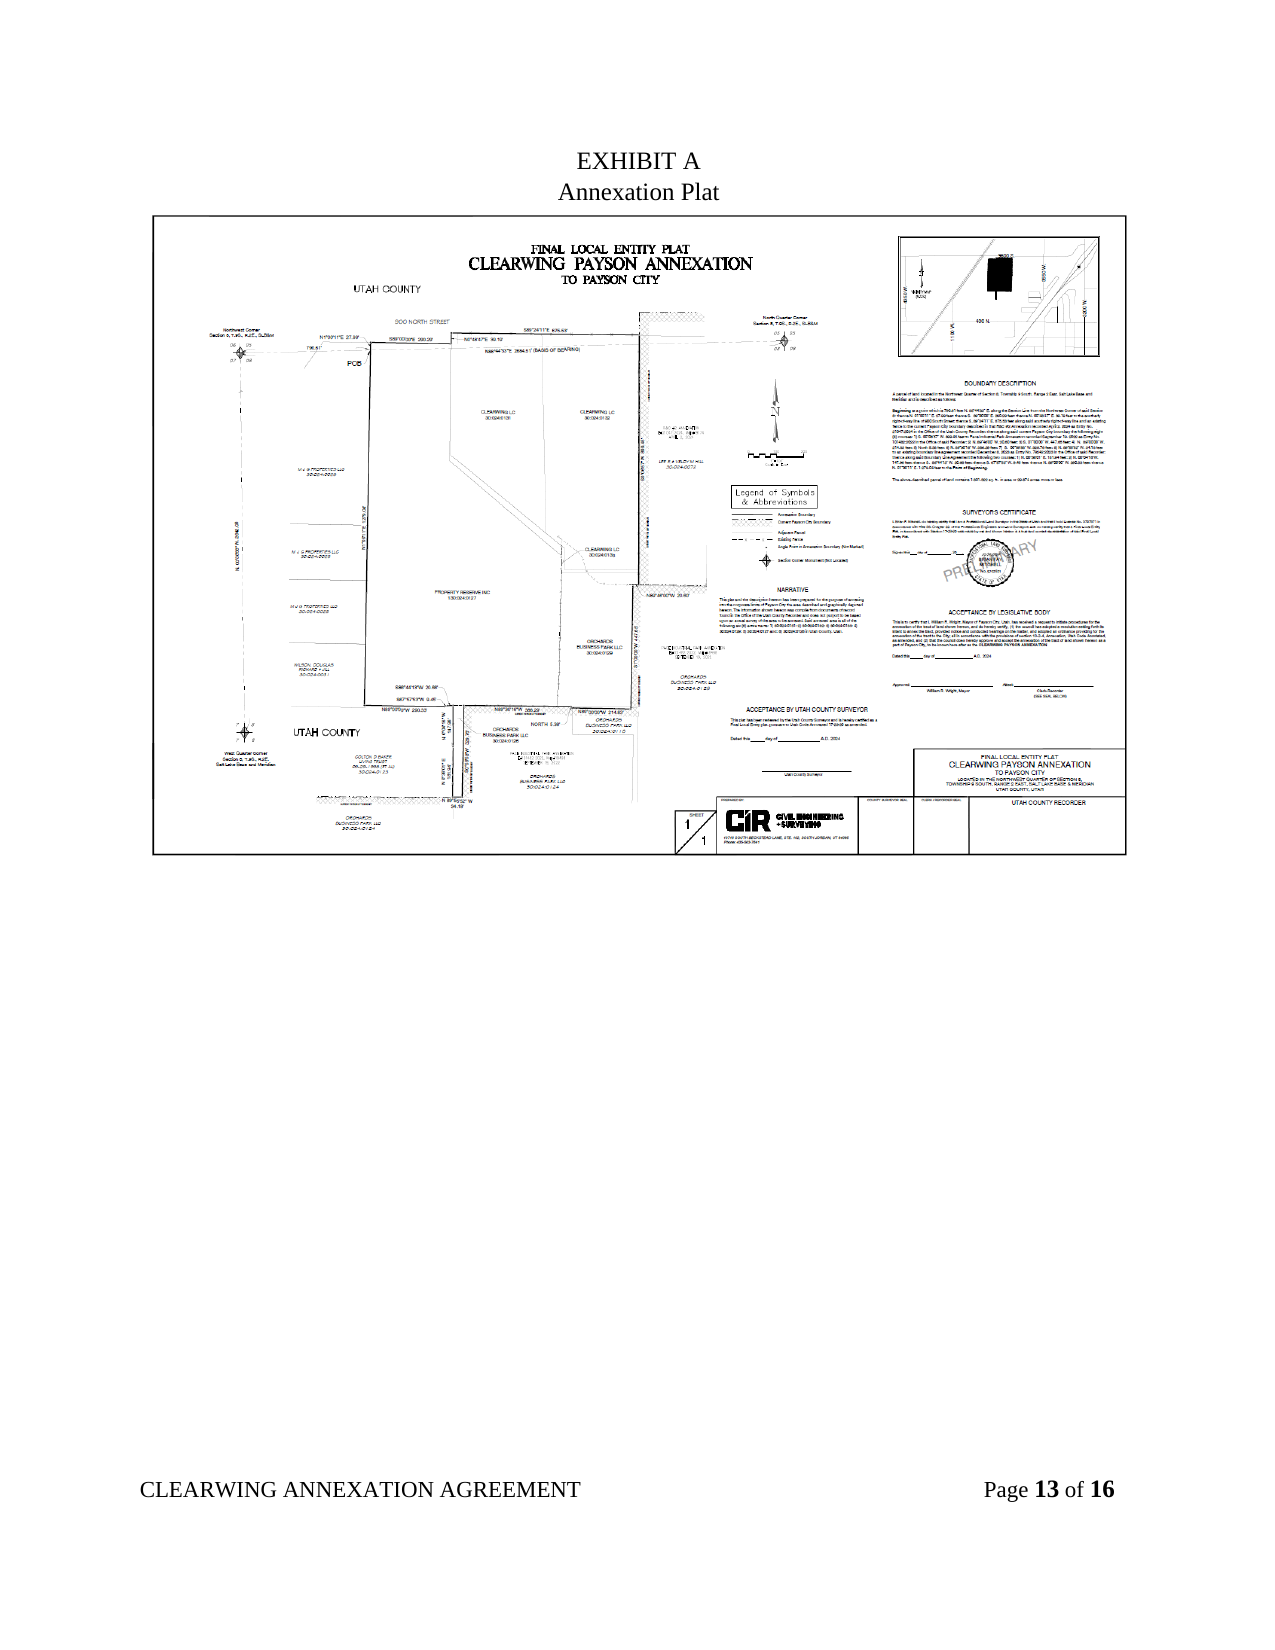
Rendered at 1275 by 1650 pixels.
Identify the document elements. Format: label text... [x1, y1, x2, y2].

text EXHIBIT A [139, 146, 1137, 175]
text Annexation Plat [139, 177, 1137, 206]
